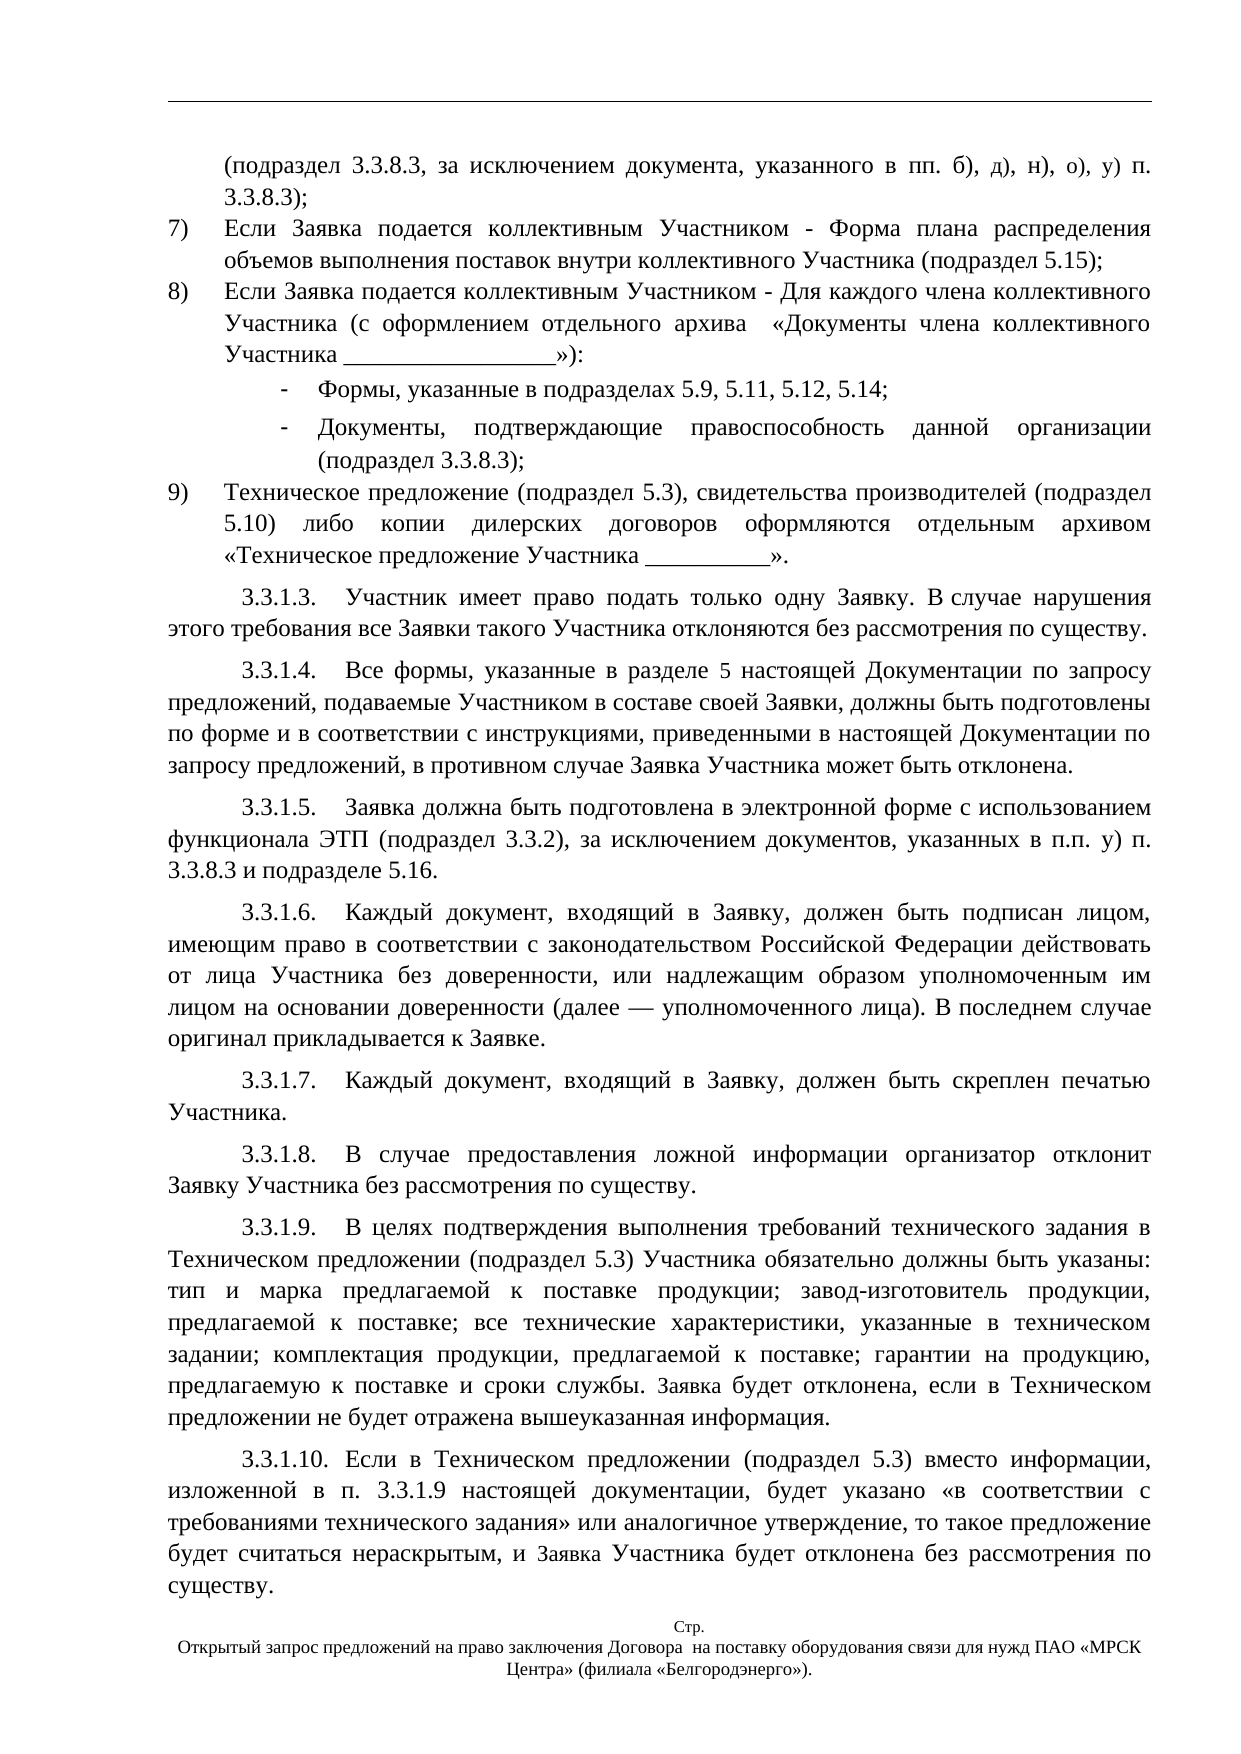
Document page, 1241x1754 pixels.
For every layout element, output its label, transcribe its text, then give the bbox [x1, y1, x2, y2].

list Если Заявка подается коллективным Участником - Для каждого члена коллективного Участника (с оформлением отдельного архива «Документы члена коллективного Участника _________________»): [168, 276, 1152, 368]
list Участник имеет право подать только одну Заявку. В случае нарушения этого требования все Заявки такого Участника отклоняются без рассмотрения по существу. [168, 582, 1152, 642]
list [168, 150, 1152, 210]
list Каждый документ, входящий в Заявку, должен быть скреплен печатью Участника. [168, 1065, 1152, 1126]
list В случае предоставления ложной информации организатор отклонит Заявку Участника без рассмотрения по существу. [168, 1139, 1152, 1199]
list Каждый документ, входящий в Заявку, должен быть подписан лицом, имеющим право в соответствии с законодательством Российской Федерации действовать от лица Участника без доверенности, или надлежащим образом уполномоченным им лицом на основании доверенности (далее — уполномоченного лица). В последнем случае оригинал прикладывается к Заявке. [168, 897, 1152, 1052]
